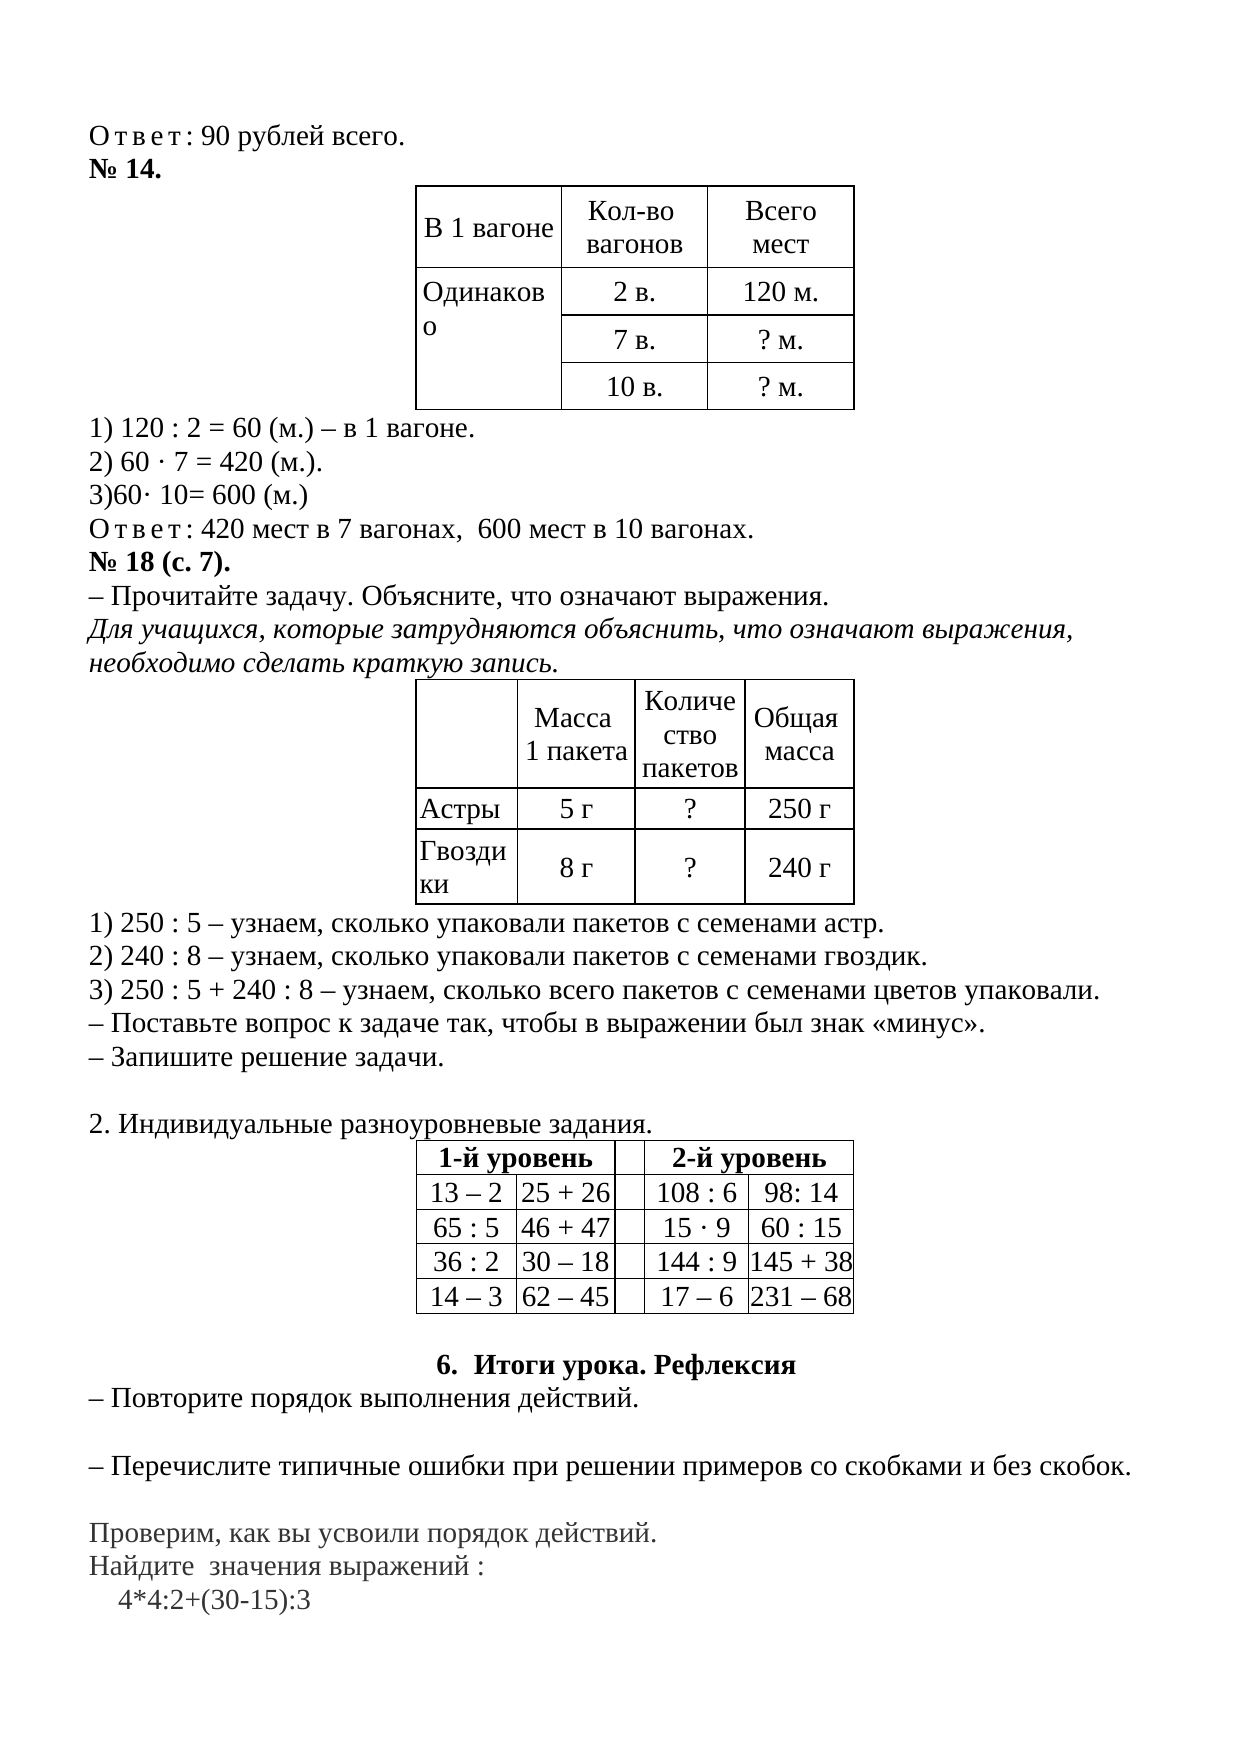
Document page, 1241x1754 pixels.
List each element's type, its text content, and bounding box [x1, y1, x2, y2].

table_header В 1 вагоне [417, 187, 561, 266]
text 2. Индивидуальные разноуровневые задания. [89, 1106, 1181, 1139]
table_cell 62 – 45 [517, 1279, 614, 1312]
table_cell 231 – 68 [749, 1279, 853, 1312]
text № 18 (с. 7). [89, 544, 1181, 578]
table_cell 14 – 3 [417, 1279, 516, 1312]
table_cell 65 : 5 [417, 1210, 516, 1243]
table_cell [616, 1244, 644, 1278]
table_cell ? [636, 789, 744, 828]
table_cell 36 : 2 [417, 1244, 516, 1278]
table_cell ? м. [708, 363, 853, 409]
table_cell Астры [417, 789, 517, 828]
table_cell 46 + 47 [517, 1210, 614, 1243]
text Проверим, как вы усвоили порядок действий. [89, 1515, 1181, 1548]
text Ответ: 90 рублей всего. [89, 118, 1181, 152]
table_cell Гвоздики [417, 830, 517, 903]
table_cell [616, 1210, 644, 1243]
text – Прочитайте задачу. Объясните, что означают выражения. [89, 578, 1181, 611]
table_cell 5 г [518, 789, 634, 828]
text – Поставьте вопрос к задаче так, чтобы в выражении был знак «минус». [89, 1005, 1181, 1039]
text № 14. [89, 152, 1181, 185]
table_cell 15 · 9 [645, 1210, 748, 1243]
text 1) 250 : 5 – узнаем, сколько упаковали пакетов с семенами астр. [89, 905, 1181, 938]
table_header Всего мест [708, 187, 853, 266]
table_cell 108 : 6 [645, 1175, 748, 1209]
text 1) 120 : 2 = 60 (м.) – в 1 вагоне. [89, 410, 1181, 444]
text – Перечислите типичные ошибки при решении примеров со скобками и без скобок. [89, 1448, 1181, 1481]
table_cell 30 – 18 [517, 1244, 614, 1278]
text Ответ: 420 мест в 7 вагонах, 600 мест в 10 вагонах. [89, 511, 1181, 544]
table_header Кол-во вагонов [562, 187, 707, 266]
table_header 1-й уровень [417, 1141, 614, 1174]
table_cell 17 – 6 [645, 1279, 748, 1312]
table_cell [616, 1175, 644, 1209]
text – Повторите порядок выполнения действий. [89, 1381, 1181, 1414]
table_cell 250 г [746, 789, 853, 828]
table_cell 2 в. [562, 268, 707, 314]
table_cell ? [636, 830, 744, 903]
text 3) 250 : 5 + 240 : 8 – узнаем, сколько всего пакетов с семенами цветов упаковали. [89, 972, 1181, 1005]
list Итоги урока. Рефлексия [51, 1347, 1181, 1381]
table_cell [616, 1279, 644, 1312]
text Найдите значения выражений : [89, 1548, 1181, 1582]
table_cell 7 в. [562, 316, 707, 362]
table_header [616, 1141, 644, 1174]
text 4*4:2+(30-15):3 [89, 1582, 1181, 1615]
table_cell 8 г [518, 830, 634, 903]
table_cell 13 – 2 [417, 1175, 516, 1209]
table_cell 240 г [746, 830, 853, 903]
text 2) 240 : 8 – узнаем, сколько упаковали пакетов с семенами гвоздик. [89, 938, 1181, 972]
table_cell 25 + 26 [517, 1175, 614, 1209]
table_header 2-й уровень [645, 1141, 853, 1174]
text – Запишите решение задачи. [89, 1039, 1181, 1072]
text 2) 60 · 7 = 420 (м.). [89, 444, 1181, 477]
table_cell 144 : 9 [645, 1244, 748, 1278]
text 3)60· 10= 600 (м.) [89, 477, 1181, 511]
text Для учащихся, которые затрудняются объяснить, что означают выражения, необходимо сделать краткую запись. [89, 611, 1181, 678]
table_cell 98: 14 [749, 1175, 853, 1209]
table_header Общая масса [746, 680, 853, 787]
table_cell 145 + 38 [749, 1244, 853, 1278]
table_header Количество пакетов [636, 680, 744, 787]
table_header [417, 680, 517, 787]
table_cell 10 в. [562, 363, 707, 409]
table_cell ? м. [708, 316, 853, 362]
table_header Масса 1 пакета [518, 680, 634, 787]
table_cell Одинаково [417, 268, 561, 409]
table_cell 60 : 15 [749, 1210, 853, 1243]
table_cell 120 м. [708, 268, 853, 314]
